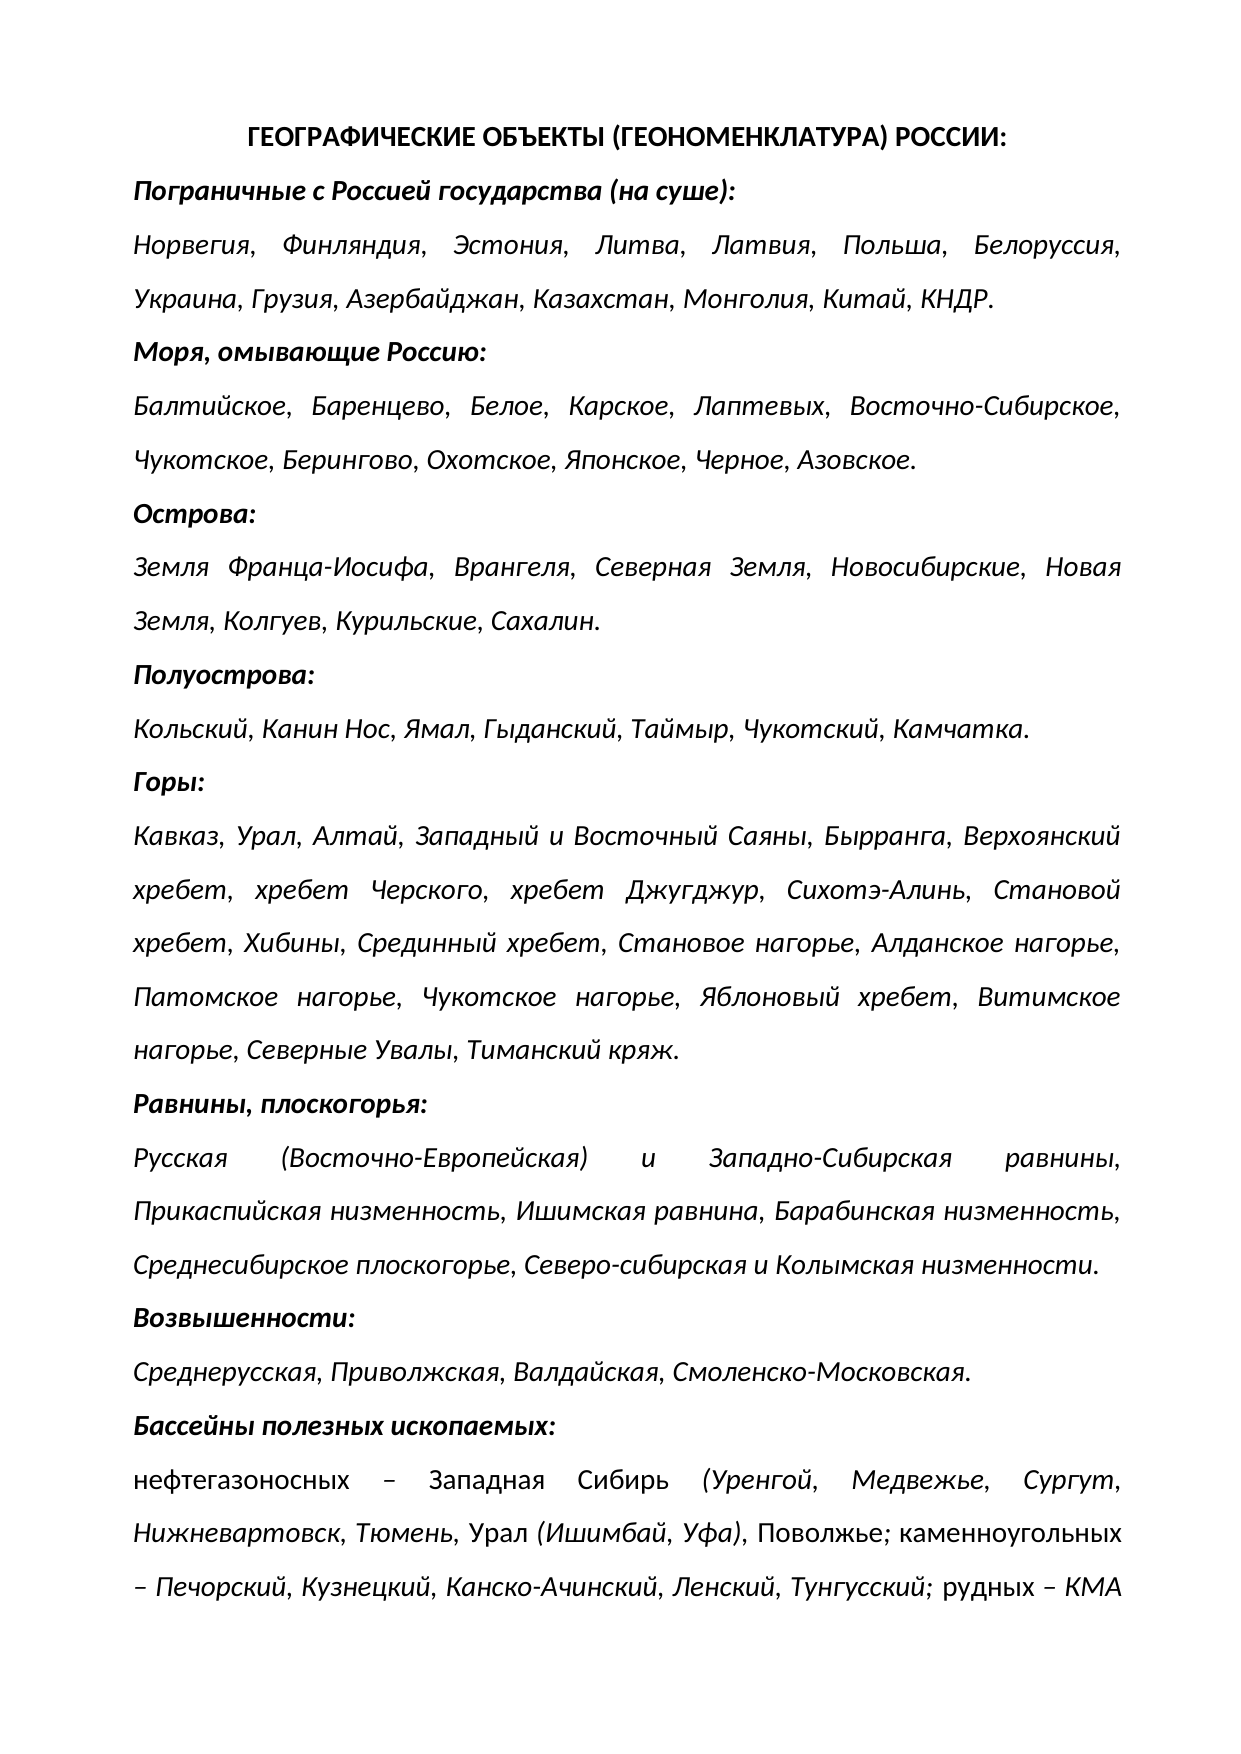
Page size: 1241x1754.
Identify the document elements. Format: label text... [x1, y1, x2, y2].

text Моря, омывающие Россию: [133, 333, 1122, 369]
text Норвегия, Финляндия, Эстония, Литва, Латвия, Польша, Белоруссия, Украина, Грузия, Азербайджан, Казахстан, Монголия, Китай, КНДР. [133, 226, 1122, 315]
text Пограничные с Россией государства (на суше): [133, 172, 1122, 208]
text ГЕОГРАФИЧЕСКИЕ ОБЪЕКТЫ (ГЕОНОМЕНКЛАТУРА) РОССИИ: [133, 118, 1122, 154]
text Горы: [133, 763, 1122, 799]
text Русская (Восточно-Европейская) и Западно-Сибирская равнины, Прикаспийская низменность, Ишимская равнина, Барабинская низменность, Среднесибирское плоскогорье, Северо-сибирская и Колымская низменности. [133, 1139, 1122, 1281]
text Острова: [133, 495, 1122, 530]
text Среднерусская, Приволжская, Валдайская, Смоленско-Московская. [133, 1353, 1122, 1389]
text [133, 1461, 1122, 1604]
text Балтийское, Баренцево, Белое, Карское, Лаптевых, Восточно-Сибирское, Чукотское, Берингово, Охотское, Японское, Черное, Азовское. [133, 387, 1122, 476]
text Кавказ, Урал, Алтай, Западный и Восточный Саяны, Бырранга, Верхоянский хребет, хребет Черского, хребет Джугджур, Сихотэ-Алинь, Становой хребет, Хибины, Срединный хребет, Становое нагорье, Алданское нагорье, Патомское нагорье, Чукотское нагорье, Яблоновый хребет, Витимское нагорье, Северные Увалы, Тиманский кряж. [133, 817, 1122, 1067]
text Равнины, плоскогорья: [133, 1085, 1122, 1121]
text Кольский, Канин Нос, Ямал, Гыданский, Таймыр, Чукотский, Камчатка. [133, 710, 1122, 745]
text Земля Франца-Иосифа, Врангеля, Северная Земля, Новосибирские, Новая Земля, Колгуев, Курильские, Сахалин. [133, 548, 1122, 638]
text Бассейны полезных ископаемых: [133, 1407, 1122, 1443]
text Полуострова: [133, 656, 1122, 691]
text Возвышенности: [133, 1299, 1122, 1335]
